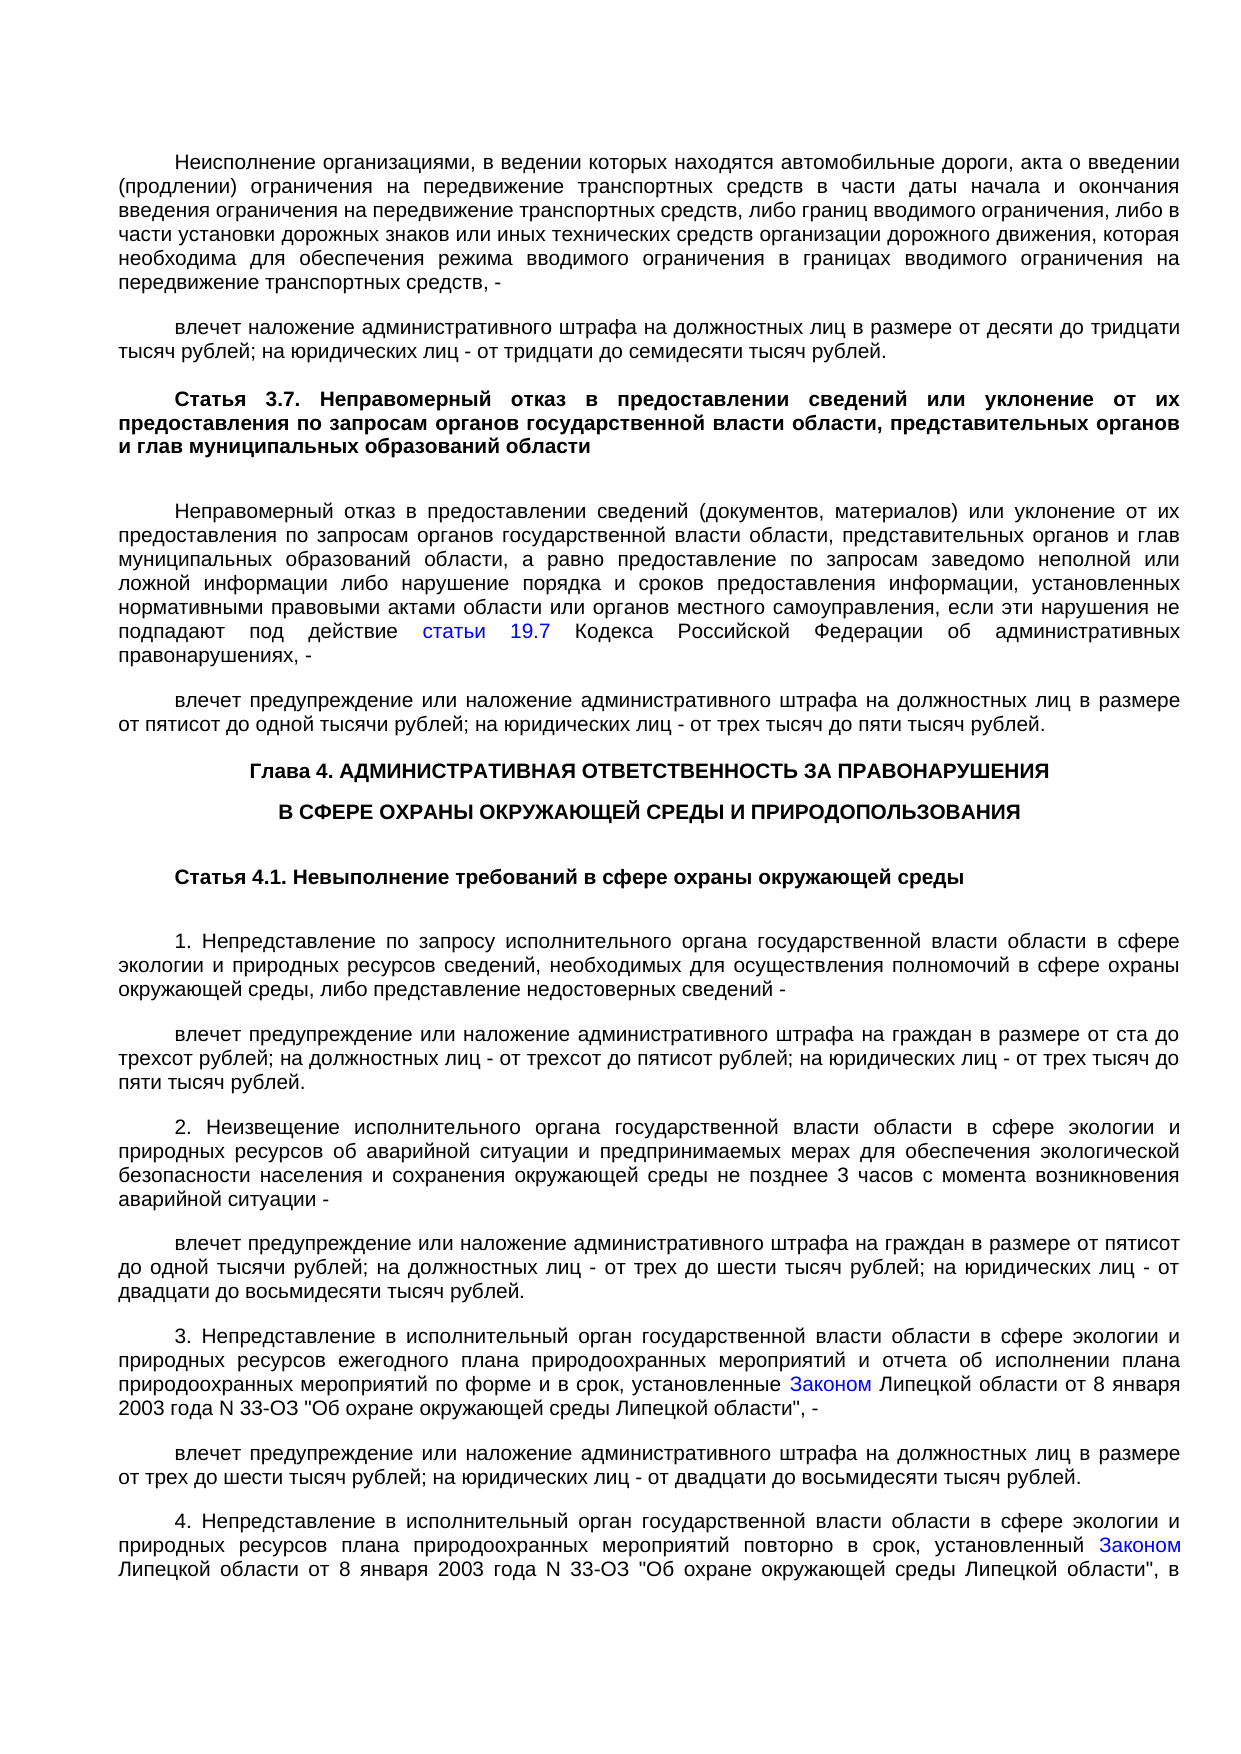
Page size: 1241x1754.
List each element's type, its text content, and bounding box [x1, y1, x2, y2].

text Неправомерный отказ в предоставлении сведений (документов, материалов) или уклонение от их предоставления по запросам органов государственной власти области, представительных органов и глав муниципальных образований области, а равно предоставление по запросам заведомо неполной или ложной информации либо нарушение порядка и сроков предоставления информации, установленных нормативными правовыми актами области или органов местного самоуправления, если эти нарушения не подпадают под действие статьи 19.7 Кодекса Российской Федерации об административных правонарушениях, - [118, 499, 1181, 667]
text 3. Непредставление в исполнительный орган государственной власти области в сфере экологии и природных ресурсов ежегодного плана природоохранных мероприятий и отчета об исполнении плана природоохранных мероприятий по форме и в срок, установленные Законом Липецкой области от 8 января 2003 года N 33-ОЗ "Об охране окружающей среды Липецкой области", - [118, 1324, 1181, 1420]
text 1. Непредставление по запросу исполнительного органа государственной власти области в сфере экологии и природных ресурсов сведений, необходимых для осуществления полномочий в сфере охраны окружающей среды, либо представление недостоверных сведений - [118, 929, 1181, 1001]
text влечет предупреждение или наложение административного штрафа на граждан в размере от ста до трехсот рублей; на должностных лиц - от трехсот до пятисот рублей; на юридических лиц - от трех тысяч до пяти тысяч рублей. [118, 1022, 1181, 1094]
text влечет предупреждение или наложение административного штрафа на должностных лиц в размере от пятисот до одной тысячи рублей; на юридических лиц - от трех тысяч до пяти тысяч рублей. [118, 687, 1181, 735]
text Глава 4. АДМИНИСТРАТИВНАЯ ОТВЕТСТВЕННОСТЬ ЗА ПРАВОНАРУШЕНИЯ [118, 759, 1181, 783]
text Неисполнение организациями, в ведении которых находятся автомобильные дороги, акта о введении (продлении) ограничения на передвижение транспортных средств в части даты начала и окончания введения ограничения на передвижение транспортных средств, либо границ вводимого ограничения, либо в части установки дорожных знаков или иных технических средств организации дорожного движения, которая необходима для обеспечения режима вводимого ограничения в границах вводимого ограничения на передвижение транспортных средств, - [118, 150, 1181, 294]
text влечет наложение административного штрафа на должностных лиц в размере от десяти до тридцати тысяч рублей; на юридических лиц - от тридцати до семидесяти тысяч рублей. [118, 314, 1181, 362]
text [118, 1509, 1181, 1581]
text 2. Неизвещение исполнительного органа государственной власти области в сфере экологии и природных ресурсов об аварийной ситуации и предпринимаемых мерах для обеспечения экологической безопасности населения и сохранения окружающей среды не позднее 3 часов с момента возникновения аварийной ситуации - [118, 1114, 1181, 1210]
text влечет предупреждение или наложение административного штрафа на граждан в размере от пятисот до одной тысячи рублей; на должностных лиц - от трех до шести тысяч рублей; на юридических лиц - от двадцати до восьмидесяти тысяч рублей. [118, 1231, 1181, 1303]
text Статья 3.7. Неправомерный отказ в предоставлении сведений или уклонение от их предоставления по запросам органов государственной власти области, представительных органов и глав муниципальных образований области [118, 386, 1181, 458]
text В СФЕРЕ ОХРАНЫ ОКРУЖАЮЩЕЙ СРЕДЫ И ПРИРОДОПОЛЬЗОВАНИЯ [118, 800, 1181, 824]
text Статья 4.1. Невыполнение требований в сфере охраны окружающей среды [118, 864, 1181, 888]
